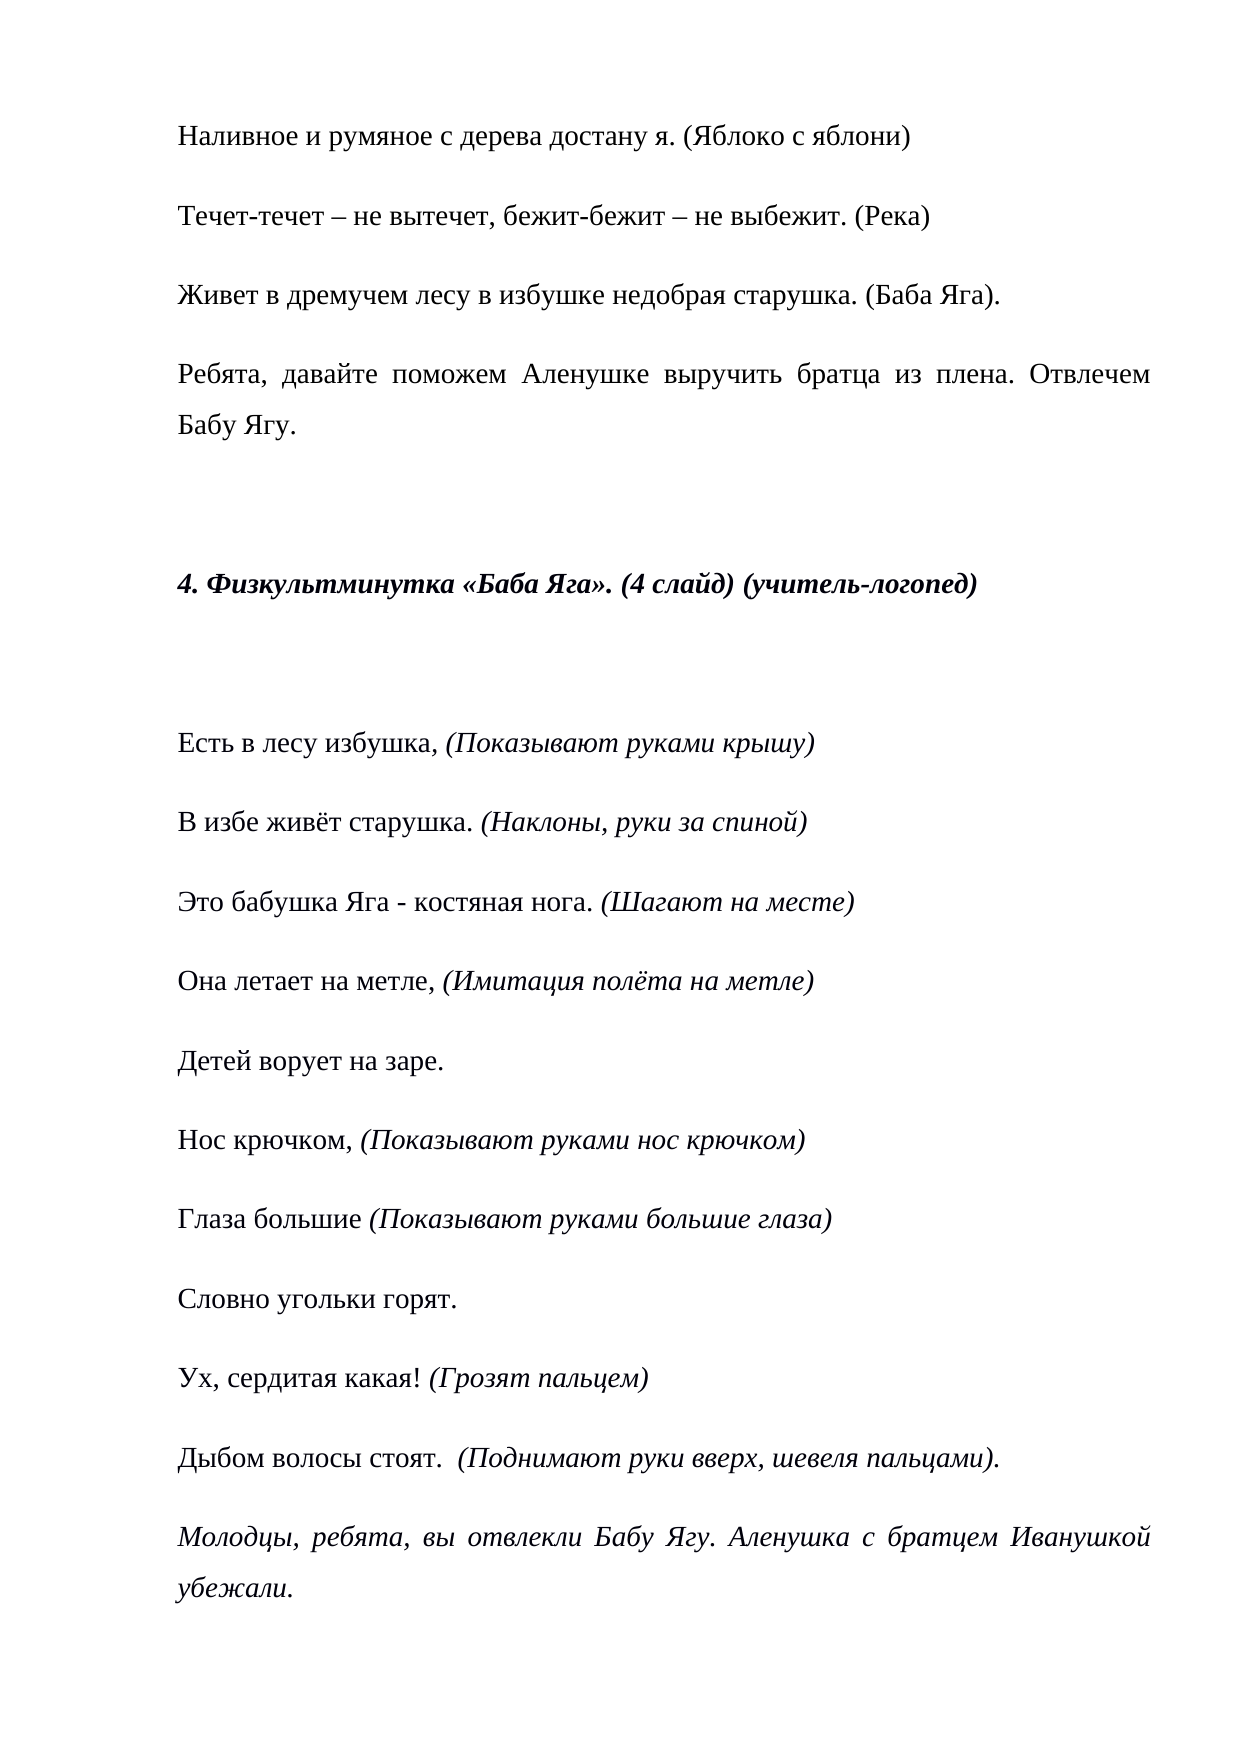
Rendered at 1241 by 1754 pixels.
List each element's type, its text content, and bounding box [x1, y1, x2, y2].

text Нос крючком, (Показывают руками нос крючком) [177, 1122, 1152, 1156]
text Ух, сердитая какая! (Грозят пальцем) [177, 1361, 1152, 1394]
text Молодцы, ребята, вы отвлекли Бабу Ягу. Аленушка с братцем Иванушкой убежали. [177, 1519, 1152, 1603]
text Живет в дремучем лесу в избушке недобрая старушка. (Баба Яга). [177, 277, 1152, 311]
text Она летает на метле, (Имитация полёта на метле) [177, 963, 1152, 997]
text Есть в лесу избушка, (Показывают руками крышу) [177, 725, 1152, 758]
text Глаза большие (Показывают руками большие глаза) [177, 1202, 1152, 1235]
text 4. Физкультминутка «Баба Яга». (4 слайд) (учитель-логопед) [177, 566, 1152, 599]
text Наливное и румяное с дерева достану я. (Яблоко с яблони) [177, 118, 1152, 152]
text Словно угольки горят. [177, 1281, 1152, 1315]
text Это бабушка Яга - костяная нога. (Шагают на месте) [177, 884, 1152, 917]
text Дыбом волосы стоят. (Поднимают руки вверх, шевеля пальцами). [177, 1440, 1152, 1474]
text Детей ворует на заре. [177, 1043, 1152, 1076]
text Ребята, давайте поможем Аленушке выручить братца из плена. Отвлечем Бабу Ягу. [177, 357, 1152, 440]
text Течет-течет – не вытечет, бежит-бежит – не выбежит. (Река) [177, 198, 1152, 231]
text В избе живёт старушка. (Наклоны, руки за спиной) [177, 804, 1152, 838]
